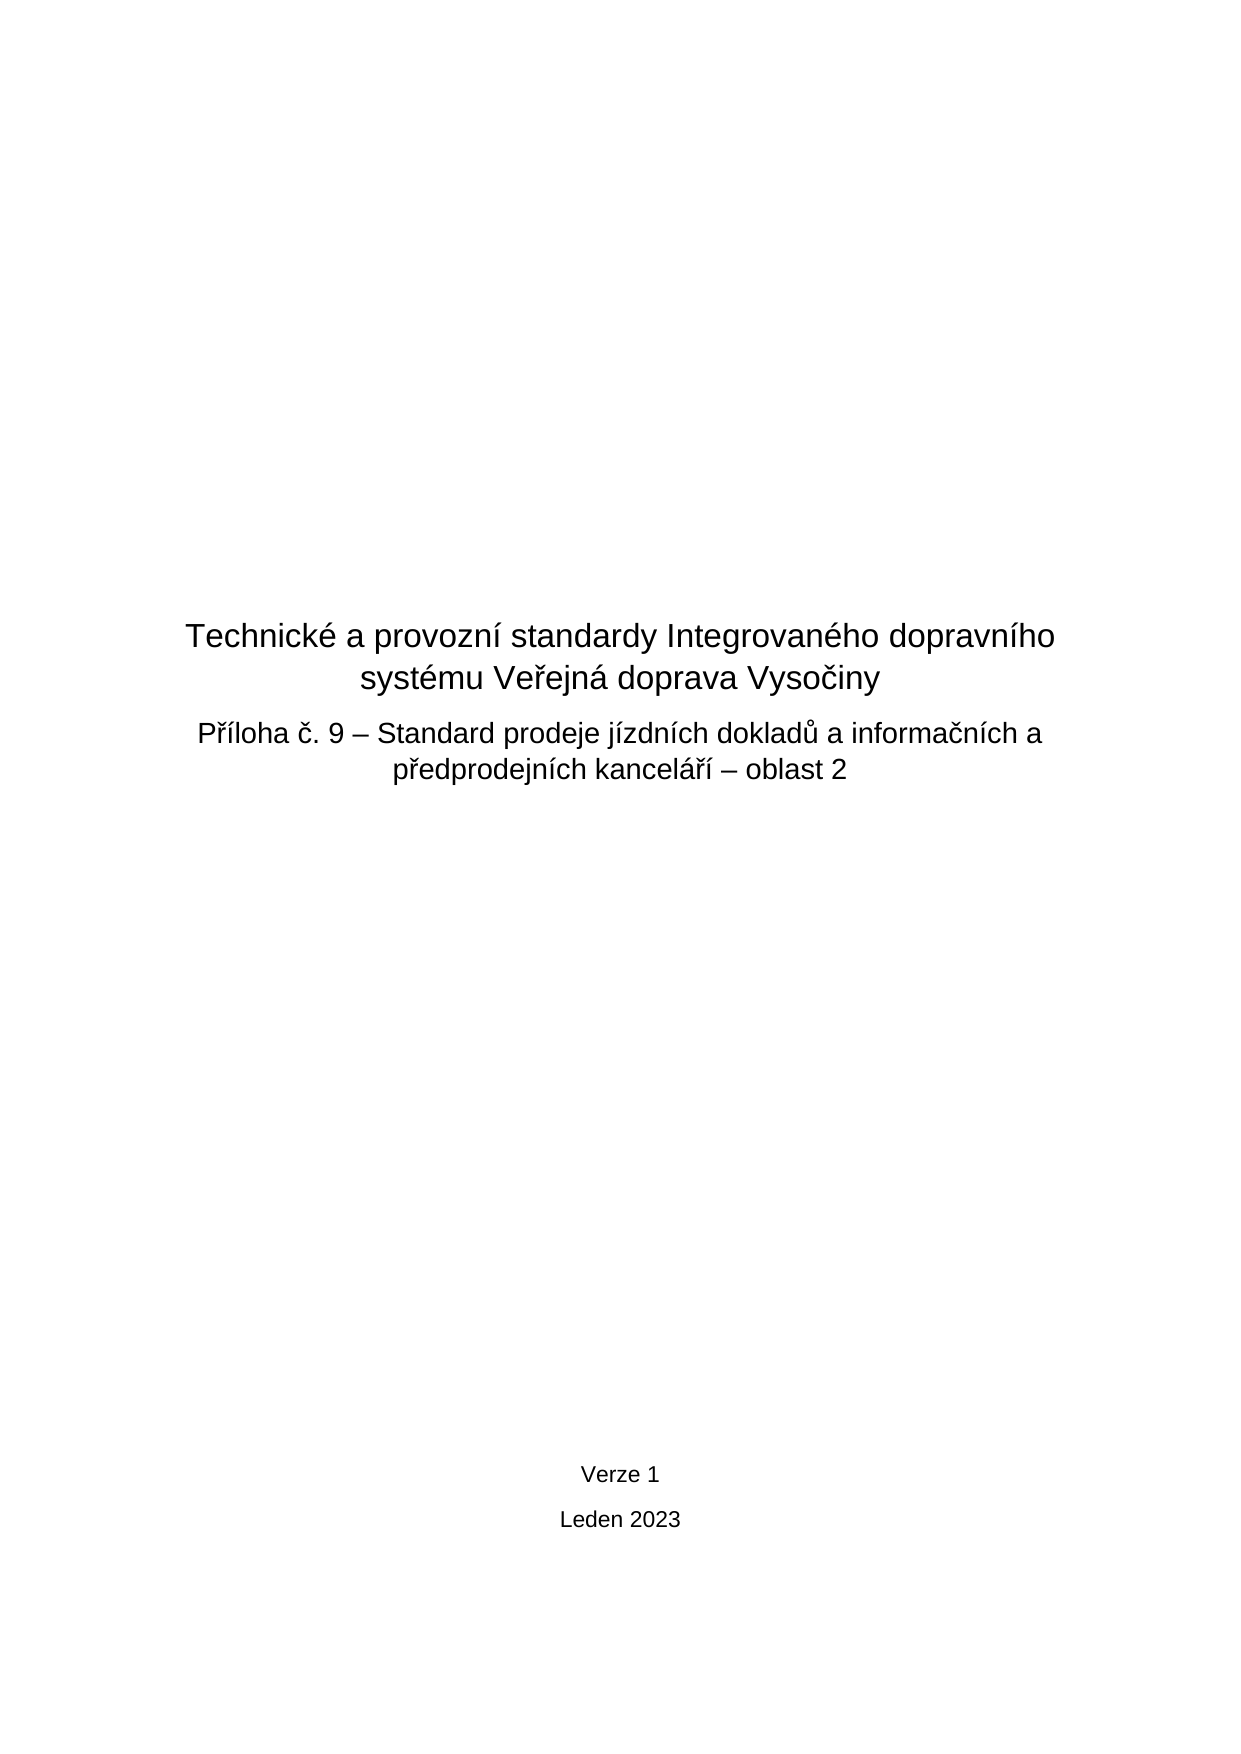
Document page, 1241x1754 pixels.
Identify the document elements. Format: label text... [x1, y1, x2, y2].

text Leden 2023 [148, 1506, 1093, 1533]
text Technické a provozní standardy Integrovaného dopravního systému Veřejná doprava Vysočiny [148, 616, 1093, 696]
text Verze 1 [148, 1461, 1093, 1487]
text Příloha č. 9 – Standard prodeje jízdních dokladů a informačních a předprodejních kanceláří – oblast 2 [148, 716, 1093, 786]
